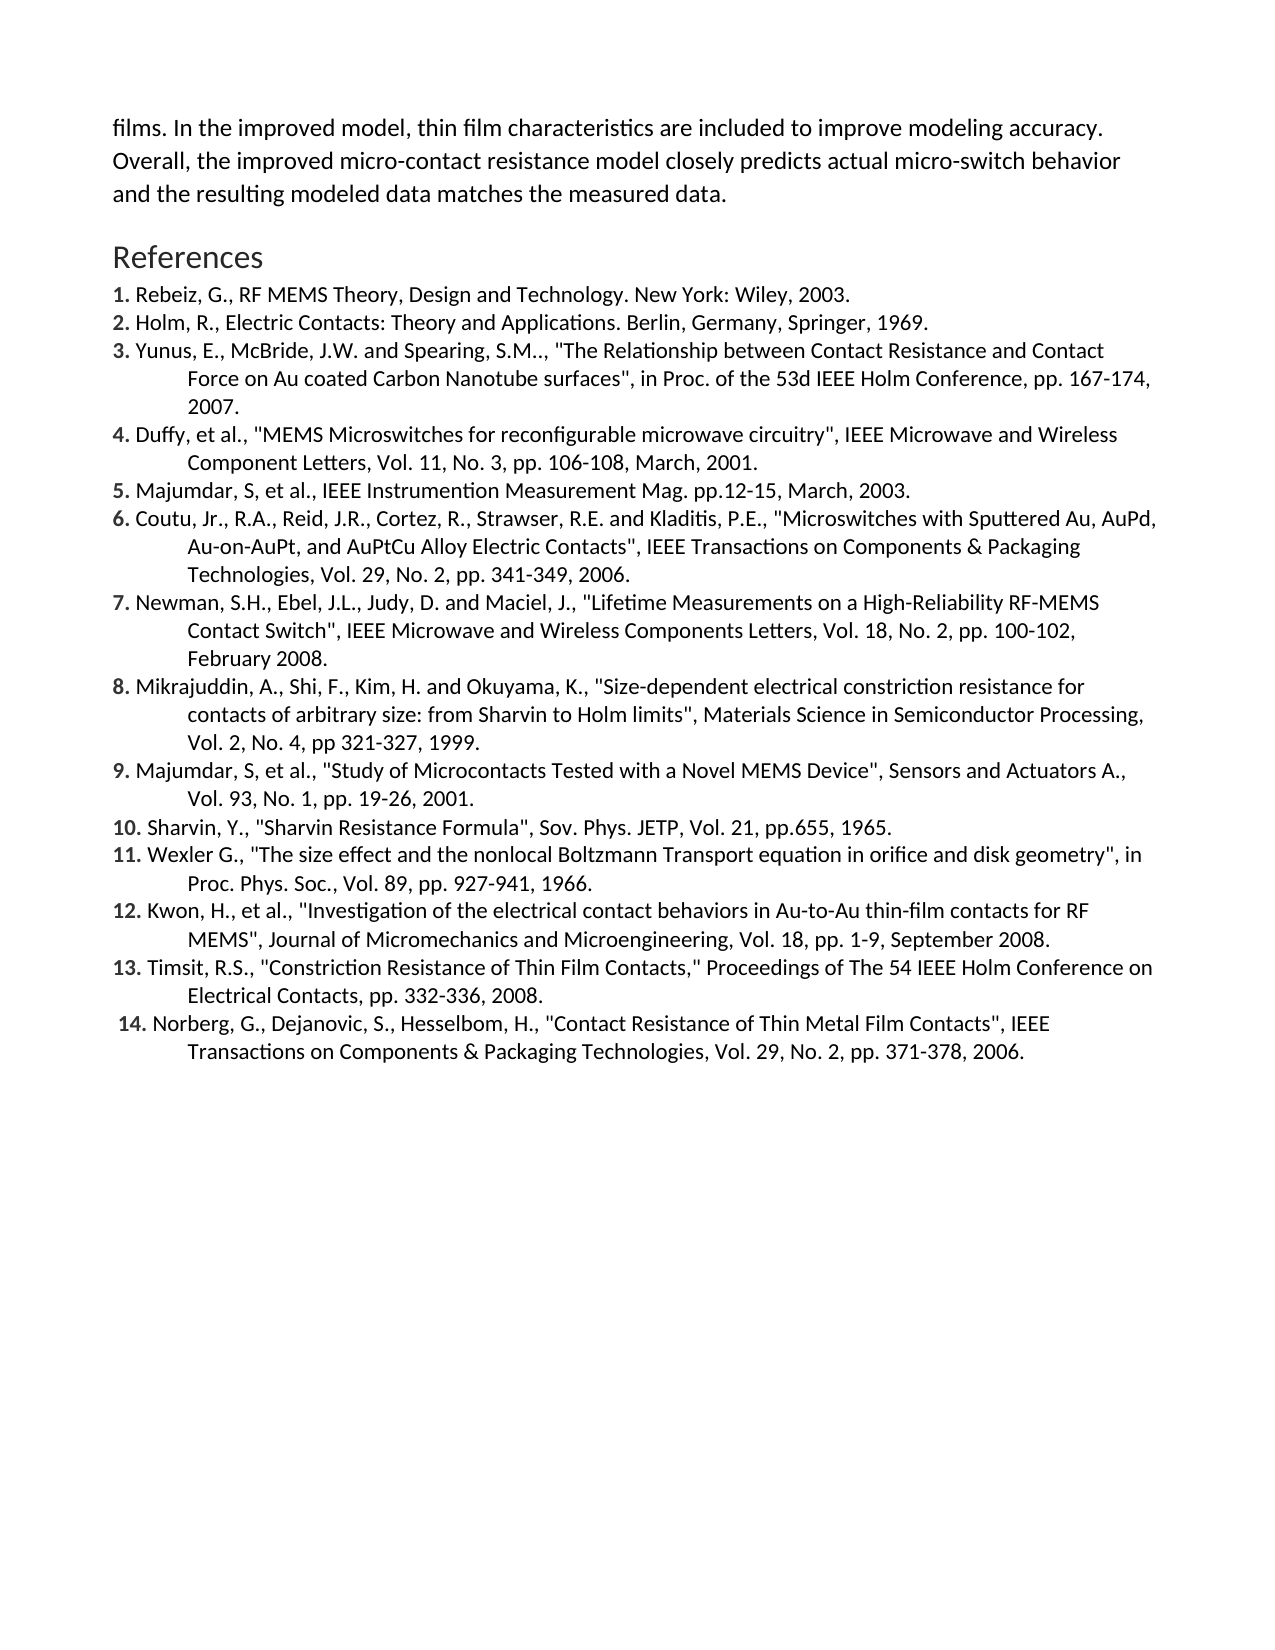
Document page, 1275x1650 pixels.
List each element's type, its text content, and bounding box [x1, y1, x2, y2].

text 5. Majumdar, S, et al., IEEE Instrumention Measurement Mag. pp.12-15, March, 2003. [112, 476, 1162, 504]
text 4. Duffy, et al., "MEMS Microswitches for reconfigurable microwave circuitry", IEEE Microwave and Wireless Component Letters, Vol. 11, No. 3, pp. 106-108, March, 2001. [112, 420, 1162, 476]
text 12. Kwon, H., et al., "Investigation of the electrical contact behaviors in Au-to-Au thin-film contacts for RF MEMS", Journal of Micromechanics and Microengineering, Vol. 18, pp. 1-9, September 2008. [112, 897, 1162, 953]
text 1. Rebeiz, G., RF MEMS Theory, Design and Technology. New York: Wiley, 2003. [112, 280, 1162, 308]
text 10. Sharvin, Y., "Sharvin Resistance Formula", Sov. Phys. JETP, Vol. 21, pp.655, 1965. [112, 813, 1162, 841]
subtitle References [112, 236, 1162, 277]
text 8. Mikrajuddin, A., Shi, F., Kim, H. and Okuyama, K., "Size-dependent electrical constriction resistance for contacts of arbitrary size: from Sharvin to Holm limits", Materials Science in Semiconductor Processing, Vol. 2, No. 4, pp 321-327, 1999. [112, 672, 1162, 757]
text 2. Holm, R., Electric Contacts: Theory and Applications. Berlin, Germany, Springer, 1969. [112, 308, 1162, 336]
text 6. Coutu, Jr., R.A., Reid, J.R., Cortez, R., Strawser, R.E. and Kladitis, P.E., "Microswitches with Sputtered Au, AuPd, Au-on-AuPt, and AuPtCu Alloy Electric Contacts", IEEE Transactions on Components & Packaging Technologies, Vol. 29, No. 2, pp. 341-349, 2006. [112, 504, 1162, 588]
text 9. Majumdar, S, et al., "Study of Microcontacts Tested with a Novel MEMS Device", Sensors and Actuators A., Vol. 93, No. 1, pp. 19-26, 2001. [112, 757, 1162, 813]
text 14. Norberg, G., Dejanovic, S., Hesselbom, H., "Contact Resistance of Thin Metal Film Contacts", IEEE Transactions on Components & Packaging Technologies, Vol. 29, No. 2, pp. 371-378, 2006. [112, 1009, 1162, 1065]
text 11. Wexler G., "The size effect and the nonlocal Boltzmann Transport equation in orifice and disk geometry", in Proc. Phys. Soc., Vol. 89, pp. 927-941, 1966. [112, 841, 1162, 897]
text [112, 112, 1162, 209]
text 13. Timsit, R.S., "Constriction Resistance of Thin Film Contacts," Proceedings of The 54 IEEE Holm Conference on Electrical Contacts, pp. 332-336, 2008. [112, 953, 1162, 1009]
text 7. Newman, S.H., Ebel, J.L., Judy, D. and Maciel, J., "Lifetime Measurements on a High-Reliability RF-MEMS Contact Switch", IEEE Microwave and Wireless Components Letters, Vol. 18, No. 2, pp. 100-102, February 2008. [112, 588, 1162, 672]
text 3. Yunus, E., McBride, J.W. and Spearing, S.M.., "The Relationship between Contact Resistance and Contact Force on Au coated Carbon Nanotube surfaces", in Proc. of the 53d IEEE Holm Conference, pp. 167-174, 2007. [112, 336, 1162, 420]
